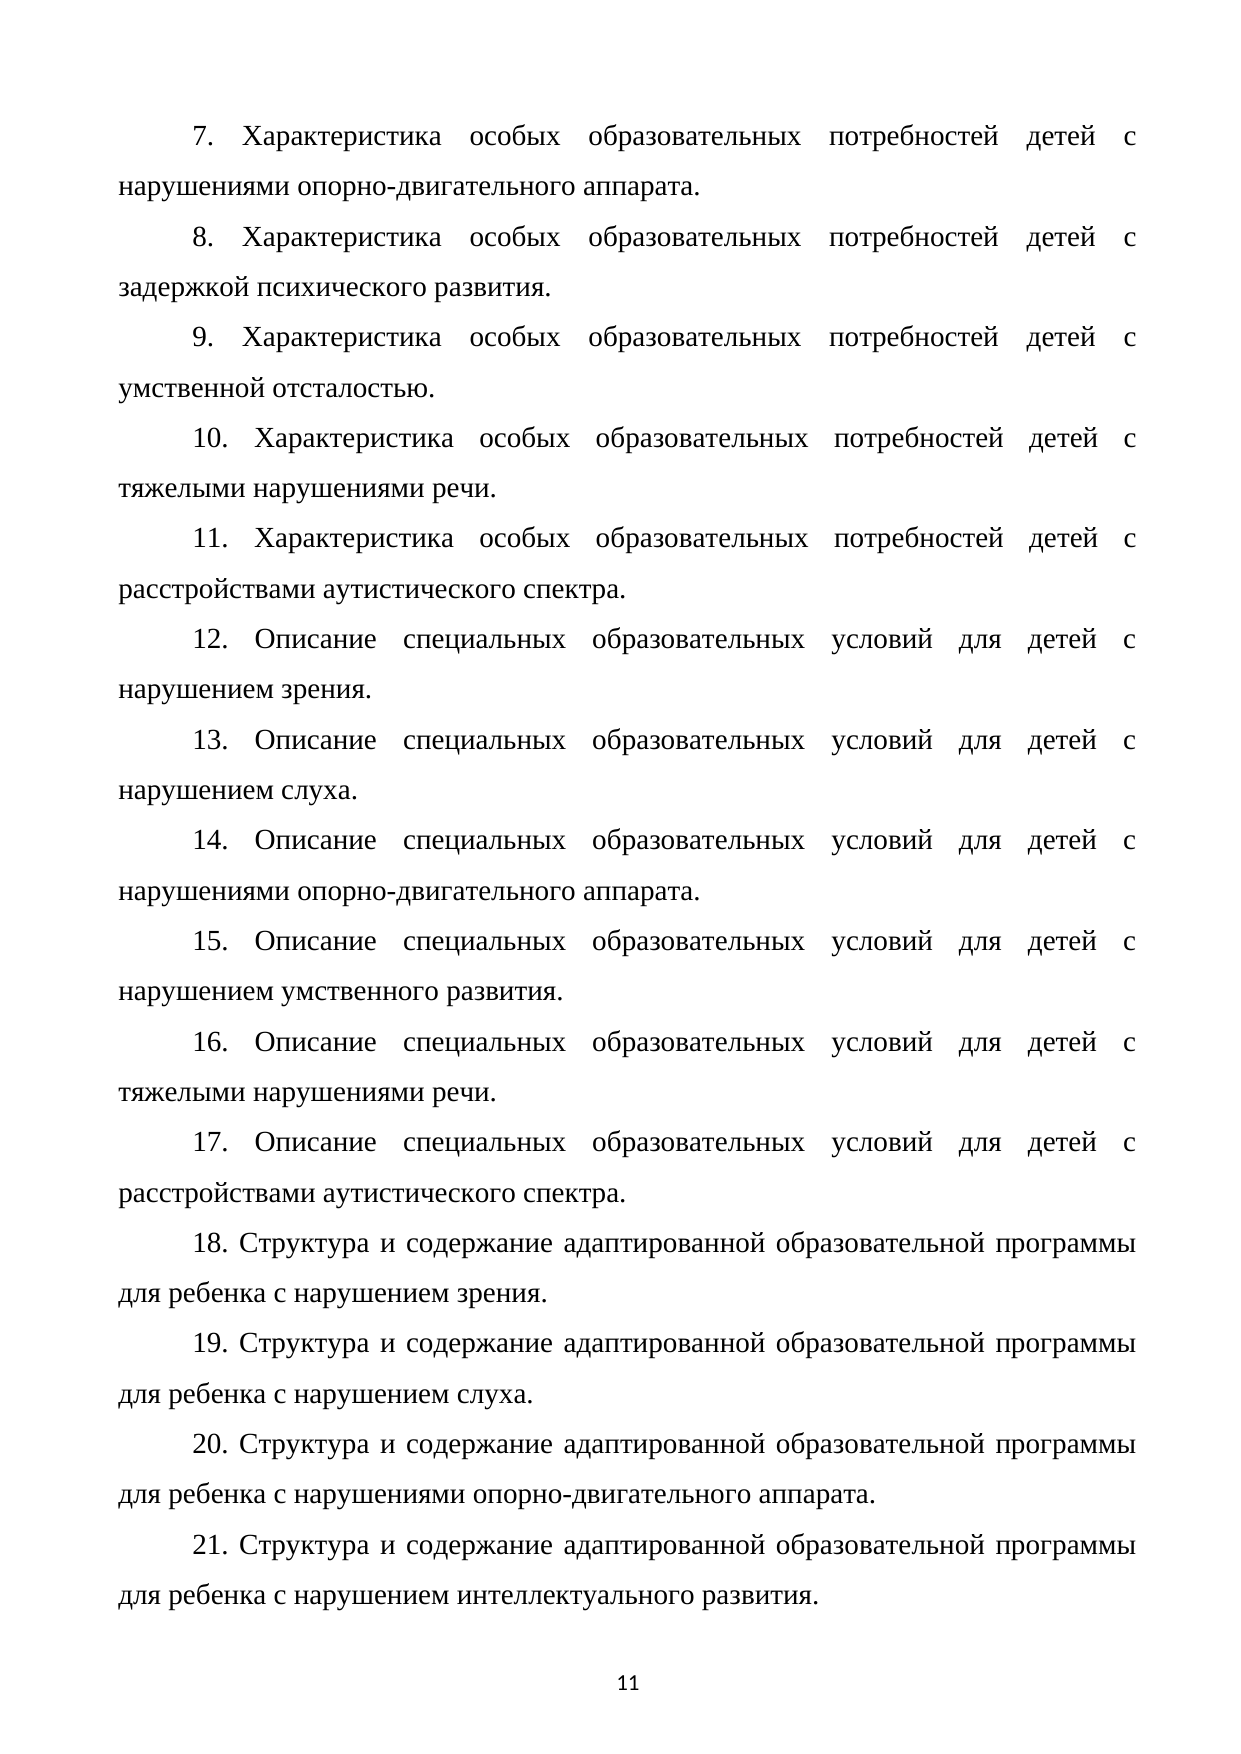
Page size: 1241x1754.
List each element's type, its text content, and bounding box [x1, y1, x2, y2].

text 17. Описание специальных образовательных условий для детей с расстройствами аутистического спектра. [118, 1124, 1137, 1208]
text 11. Характеристика особых образовательных потребностей детей с расстройствами аутистического спектра. [118, 521, 1137, 604]
text 9. Характеристика особых образовательных потребностей детей с умственной отсталостью. [118, 319, 1137, 403]
text 16. Описание специальных образовательных условий для детей с тяжелыми нарушениями речи. [118, 1024, 1137, 1108]
text 18. Структура и содержание адаптированной образовательной программы для ребенка с нарушением зрения. [118, 1225, 1137, 1309]
text 13. Описание специальных образовательных условий для детей с нарушением слуха. [118, 722, 1137, 806]
text 7. Характеристика особых образовательных потребностей детей с нарушениями опорно-двигательного аппарата. [118, 118, 1137, 202]
text 19. Структура и содержание адаптированной образовательной программы для ребенка с нарушением слуха. [118, 1326, 1137, 1409]
text 10. Характеристика особых образовательных потребностей детей с тяжелыми нарушениями речи. [118, 420, 1137, 504]
text 14. Описание специальных образовательных условий для детей с нарушениями опорно-двигательного аппарата. [118, 822, 1137, 906]
text 20. Структура и содержание адаптированной образовательной программы для ребенка с нарушениями опорно-двигательного аппарата. [118, 1426, 1137, 1510]
text 21. Структура и содержание адаптированной образовательной программы для ребенка с нарушением интеллектуального развития. [118, 1527, 1137, 1611]
text 8. Характеристика особых образовательных потребностей детей с задержкой психического развития. [118, 219, 1137, 303]
text 12. Описание специальных образовательных условий для детей с нарушением зрения. [118, 621, 1137, 705]
text 15. Описание специальных образовательных условий для детей с нарушением умственного развития. [118, 923, 1137, 1007]
